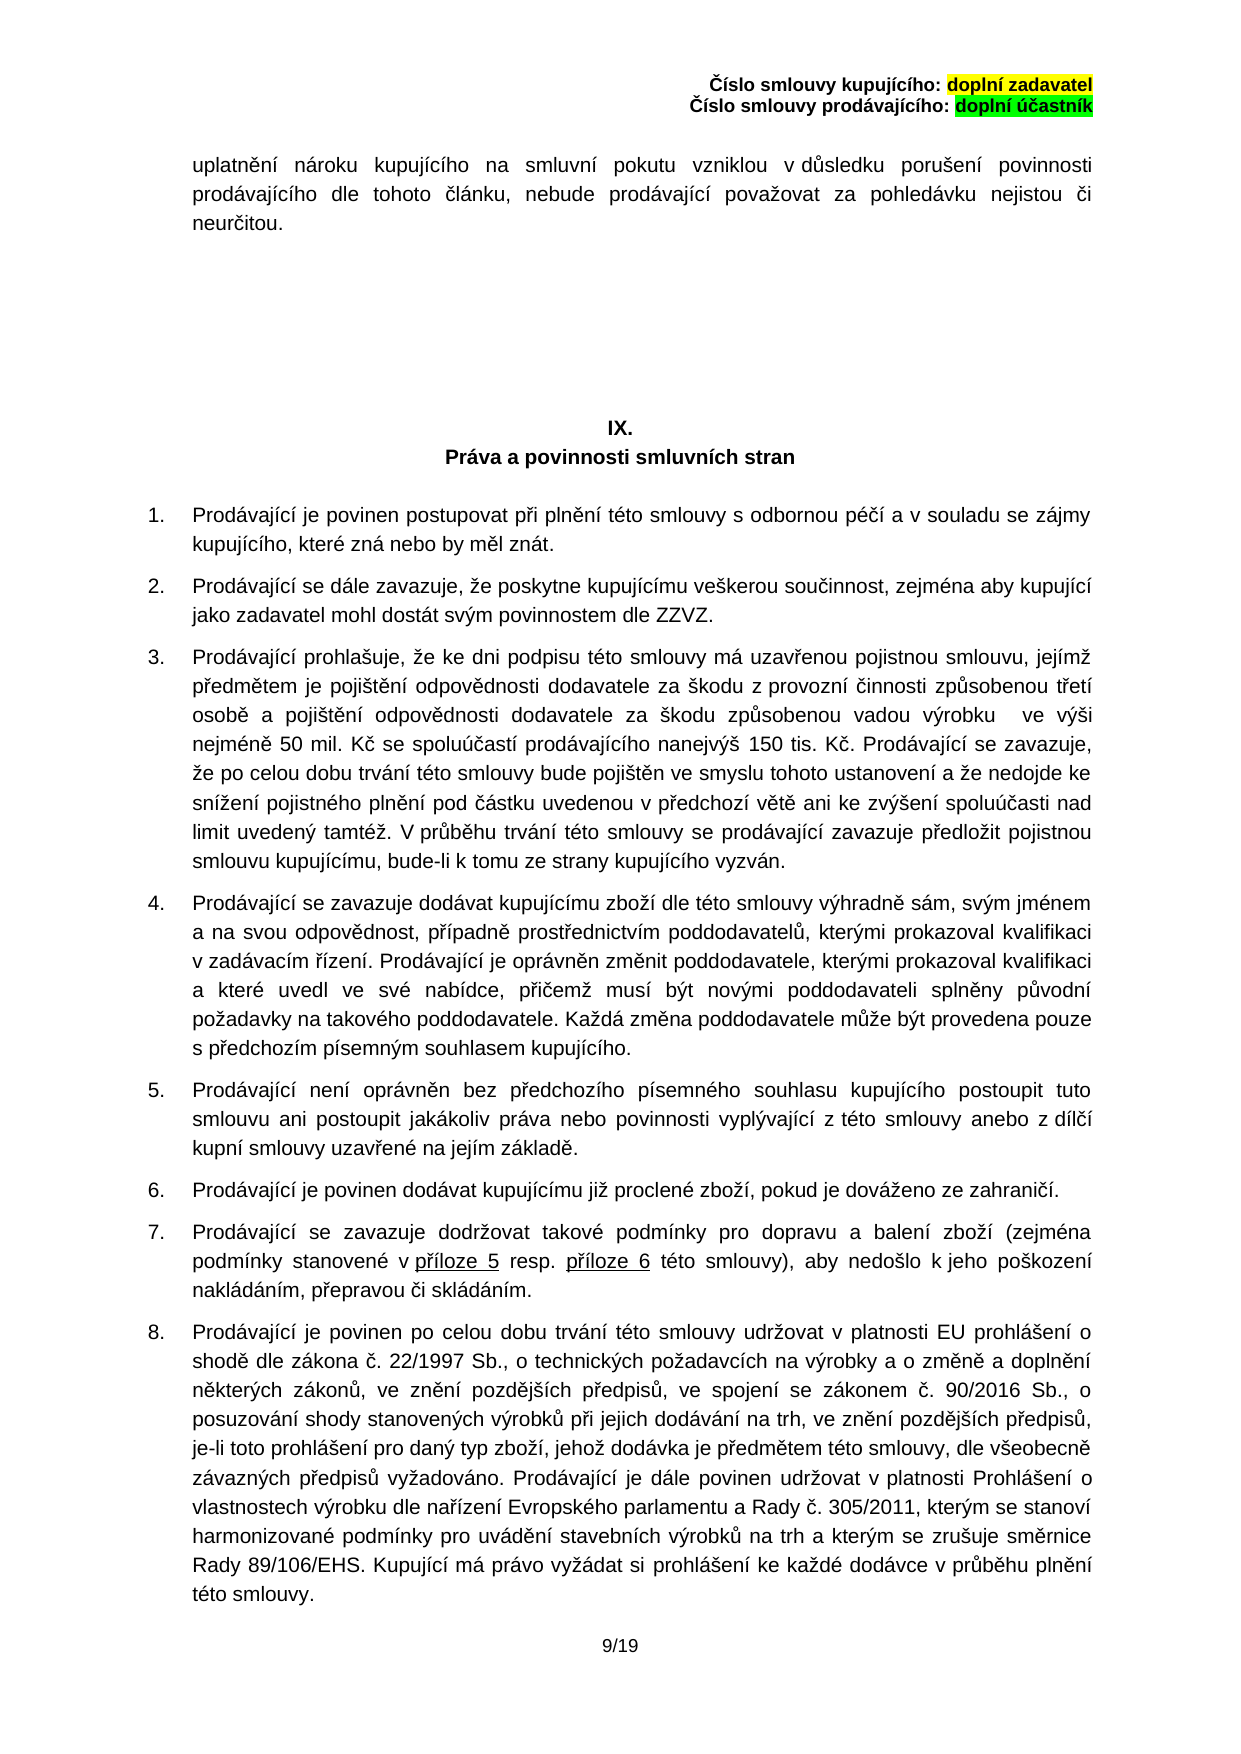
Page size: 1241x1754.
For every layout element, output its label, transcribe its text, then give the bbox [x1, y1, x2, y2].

list Prodávající je povinen postupovat při plnění této smlouvy s odbornou péčí a v souladu se zájmy kupujícího, které zná nebo by měl znát. [148, 498, 1093, 556]
list Prodávající je povinen dodávat kupujícímu již proclené zboží, pokud je dováženo ze zahraničí. [148, 1173, 1093, 1202]
text IX. [148, 410, 1093, 439]
list Prodávající není oprávněn bez předchozího písemného souhlasu kupujícího postoupit tuto smlouvu ani postoupit jakákoliv práva nebo povinnosti vyplývající z této smlouvy anebo z dílčí kupní smlouvy uzavřené na jejím základě. [148, 1073, 1093, 1160]
list Prodávající se zavazuje dodržovat takové podmínky pro dopravu a balení zboží (zejména podmínky stanovené v příloze 5 resp. příloze 6 této smlouvy), aby nedošlo k jeho poškození nakládáním, přepravou či skládáním. [148, 1214, 1093, 1302]
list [148, 148, 1093, 235]
list Prodávající se zavazuje dodávat kupujícímu zboží dle této smlouvy výhradně sám, svým jménem a na svou odpovědnost, případně prostřednictvím poddodavatelů, kterými prokazoval kvalifikaci v zadávacím řízení. Prodávající je oprávněn změnit poddodavatele, kterými prokazoval kvalifikaci a které uvedl ve své nabídce, přičemž musí být novými poddodavateli splněny původní požadavky na takového poddodavatele. Každá změna poddodavatele může být provedena pouze s předchozím písemným souhlasem kupujícího. [148, 885, 1093, 1060]
list Prodávající prohlašuje, že ke dni podpisu této smlouvy má uzavřenou pojistnou smlouvu, jejímž předmětem je pojištění odpovědnosti dodavatele za škodu z provozní činnosti způsobenou třetí osobě a pojištění odpovědnosti dodavatele za škodu způsobenou vadou výrobku ve výši nejméně 50 mil. Kč se spoluúčastí prodávajícího nanejvýš 150 tis. Kč. Prodávající se zavazuje, že po celou dobu trvání této smlouvy bude pojištěn ve smyslu tohoto ustanovení a že nedojde ke snížení pojistného plnění pod částku uvedenou v předchozí větě ani ke zvýšení spoluúčasti nad limit uvedený tamtéž. V průběhu trvání této smlouvy se prodávající zavazuje předložit pojistnou smlouvu kupujícímu, bude-li k tomu ze strany kupujícího vyzván. [148, 639, 1093, 873]
text Práva a povinnosti smluvních stran [148, 439, 1093, 468]
list Prodávající je povinen po celou dobu trvání této smlouvy udržovat v platnosti EU prohlášení o shodě dle zákona č. 22/1997 Sb., o technických požadavcích na výrobky a o změně a doplnění některých zákonů, ve znění pozdějších předpisů, ve spojení se zákonem č. 90/2016 Sb., o posuzování shody stanovených výrobků při jejich dodávání na trh, ve znění pozdějších předpisů, je-li toto prohlášení pro daný typ zboží, jehož dodávka je předmětem této smlouvy, dle všeobecně závazných předpisů vyžadováno. Prodávající je dále povinen udržovat v platnosti Prohlášení o vlastnostech výrobku dle nařízení Evropského parlamentu a Rady č. 305/2011, kterým se stanoví harmonizované podmínky pro uvádění stavebních výrobků na trh a kterým se zrušuje směrnice Rady 89/106/EHS. Kupující má právo vyžádat si prohlášení ke každé dodávce v průběhu plnění této smlouvy. [148, 1314, 1093, 1606]
list Prodávající se dále zavazuje, že poskytne kupujícímu veškerou součinnost, zejména aby kupující jako zadavatel mohl dostát svým povinnostem dle ZZVZ. [148, 568, 1093, 627]
